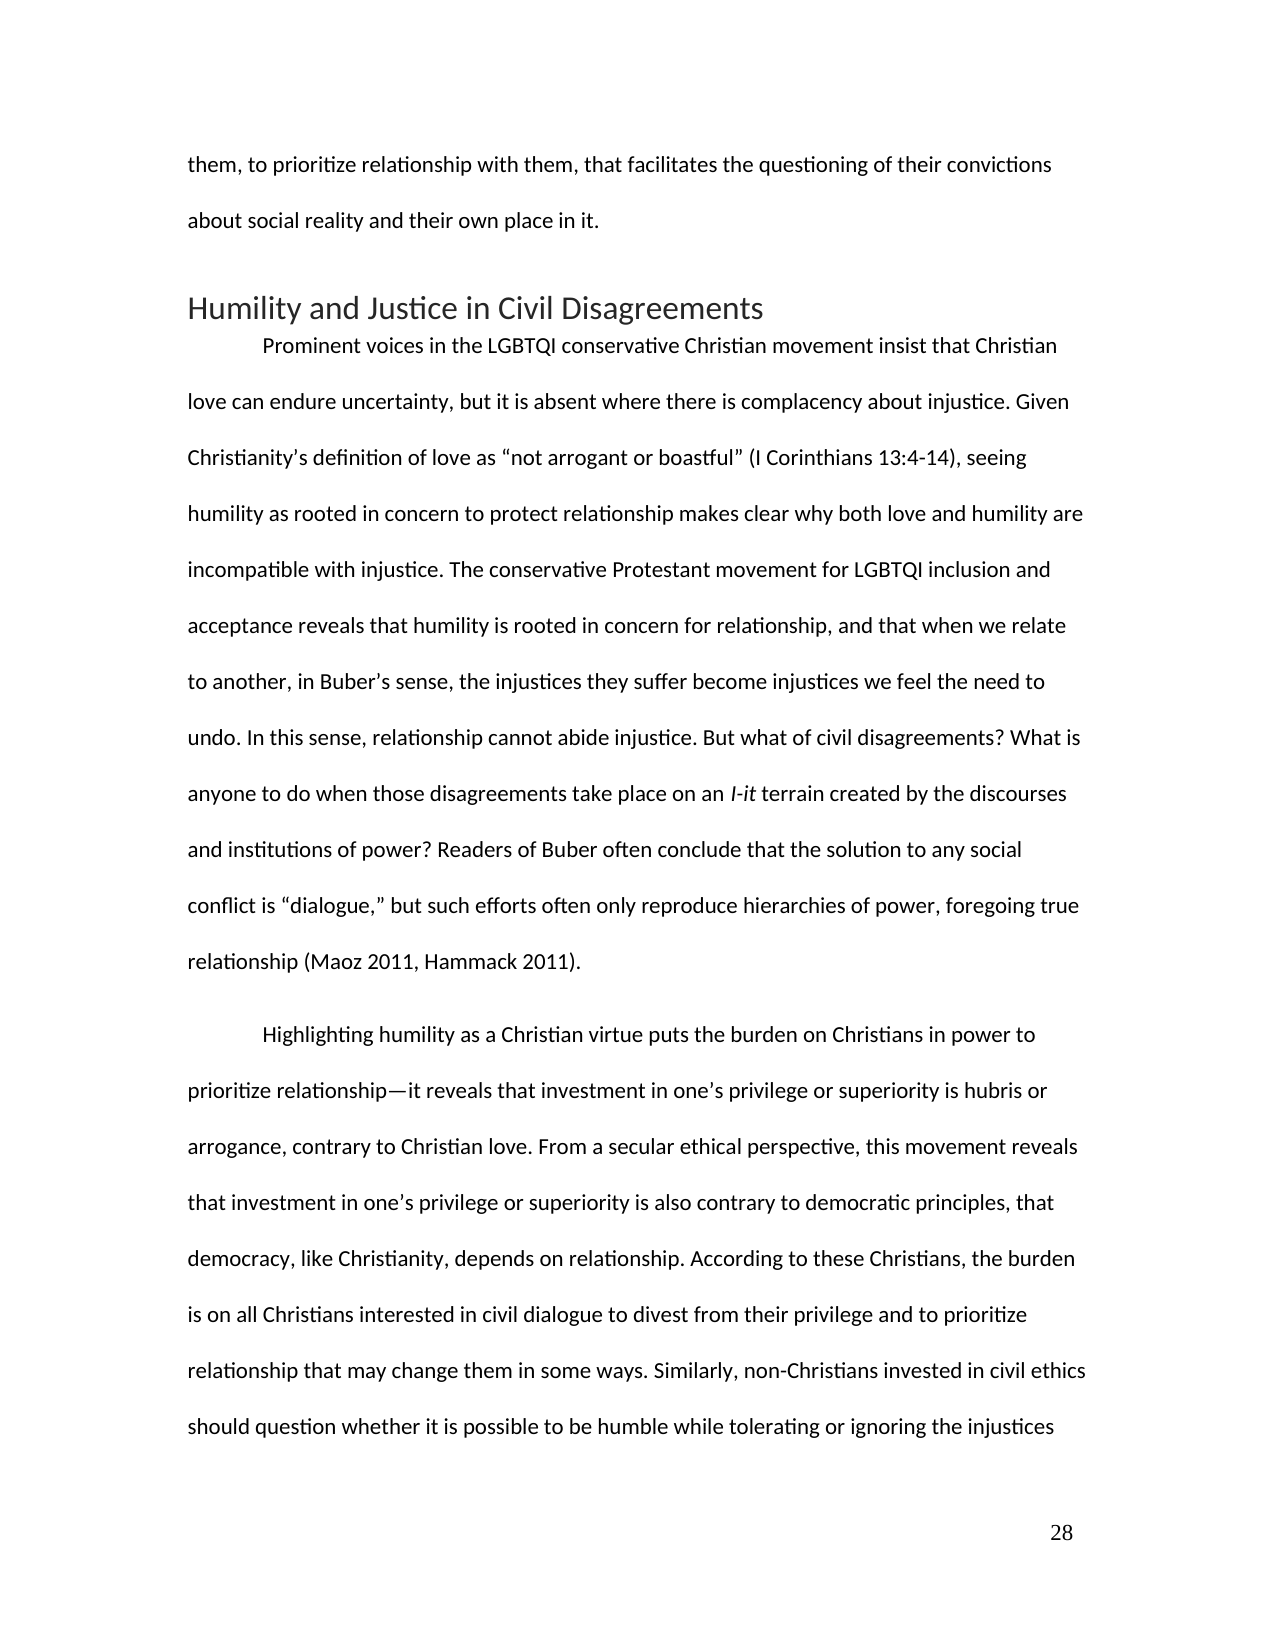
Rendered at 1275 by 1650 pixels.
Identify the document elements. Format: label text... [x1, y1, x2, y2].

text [187, 150, 1087, 234]
text Prominent voices in the LGBTQI conservative Christian movement insist that Christian love can endure uncertainty, but it is absent where there is complacency about injustice. Given Christianity’s definition of love as “not arrogant or boastful” (I Corinthians 13:4-14), seeing humility as rooted in concern to protect relationship makes clear why both love and humility are incompatible with injustice. The conservative Protestant movement for LGBTQI inclusion and acceptance reveals that humility is rooted in concern for relationship, and that when we relate to another, in Buber’s sense, the injustices they suffer become injustices we feel the need to undo. In this sense, relationship cannot abide injustice. But what of civil disagreements? What is anyone to do when those disagreements take place on an I-it terrain created by the discourses and institutions of power? Readers of Buber often conclude that the solution to any social conflict is “dialogue,” but such efforts often only reproduce hierarchies of power, foregoing true relationship (Maoz 2011, Hammack 2011). [187, 331, 1087, 976]
subtitle Humility and Justice in Civil Disagreements [187, 287, 1087, 328]
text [187, 1020, 1087, 1441]
